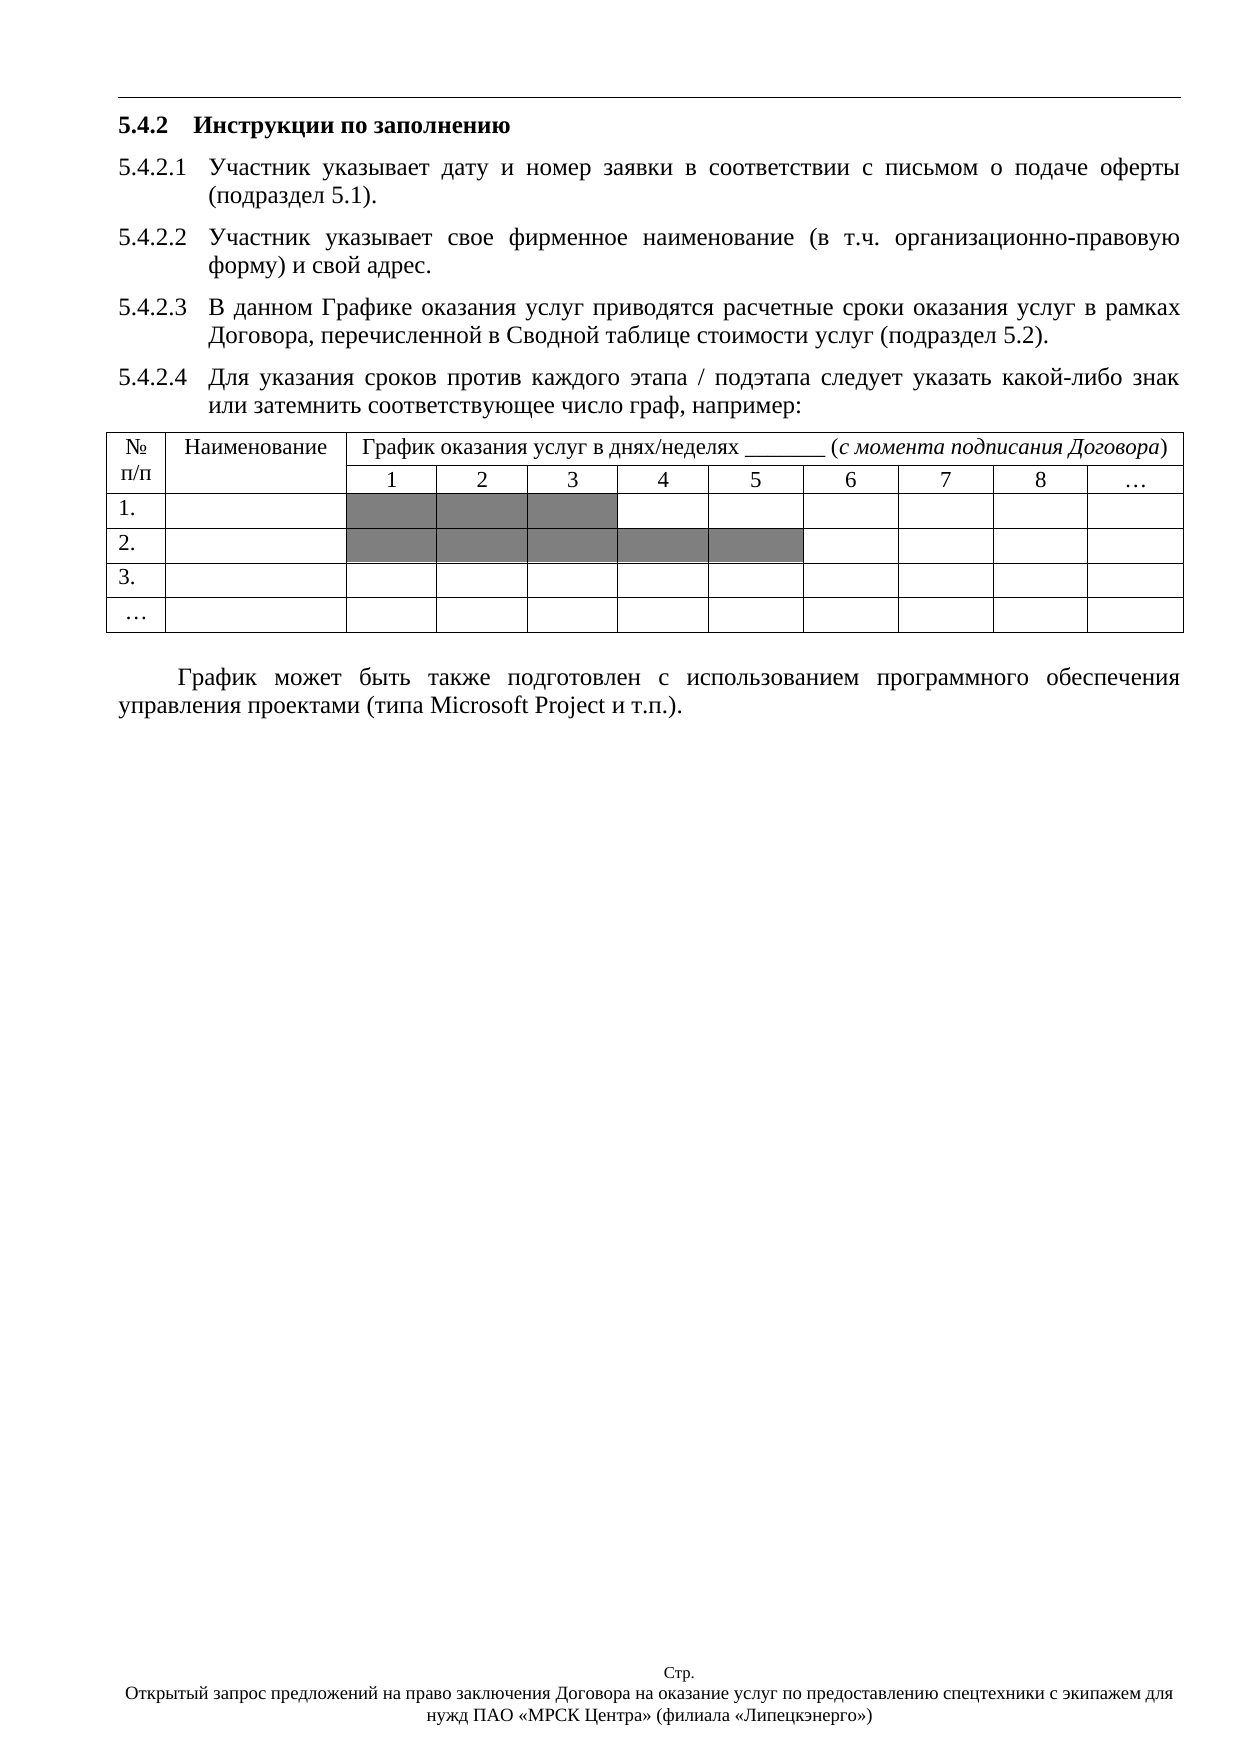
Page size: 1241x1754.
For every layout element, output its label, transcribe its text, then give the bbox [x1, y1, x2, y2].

table_cell 4 [618, 466, 708, 493]
table_cell [166, 598, 346, 632]
list Участник указывает дату и номер заявки в соответствии с письмом о подаче оферты (подраздел 5.1). [118, 152, 1181, 209]
table_cell [437, 598, 527, 632]
table_cell [528, 598, 617, 632]
table_cell [899, 529, 993, 562]
table_header № п/п [107, 433, 165, 493]
table_cell [107, 494, 165, 528]
table_cell [618, 529, 708, 562]
table_cell [107, 529, 165, 562]
table_cell [994, 598, 1087, 632]
subtitle Инструкции по заполнению [118, 111, 1181, 139]
table_cell [804, 598, 898, 632]
table_cell [437, 564, 527, 597]
table_cell [709, 494, 803, 528]
table_cell [709, 564, 803, 597]
table_cell [804, 494, 898, 528]
list Для указания сроков против каждого этапа / подэтапа следует указать какой-либо знак или затемнить соответствующее число граф, например: [118, 362, 1181, 419]
table_cell … [107, 598, 165, 632]
table_header График оказания услуг в днях/неделях _______ (с момента подписания Договора) [347, 433, 1183, 465]
table_cell [347, 598, 436, 632]
text График может быть также подготовлен с использованием программного обеспечения управления проектами (типа Microsoft Project и т.п.). [118, 662, 1181, 719]
table_cell [347, 529, 436, 562]
table_cell [437, 529, 527, 562]
table_cell [899, 598, 993, 632]
table_cell [437, 494, 527, 528]
table_cell [1088, 598, 1183, 632]
table_cell [1088, 494, 1183, 528]
table_cell [618, 598, 708, 632]
list Участник указывает свое фирменное наименование (в т.ч. организационно-правовую форму) и свой адрес. [118, 222, 1181, 279]
table_cell [528, 564, 617, 597]
table_cell 3 [528, 466, 617, 493]
table_cell [618, 564, 708, 597]
table_cell [804, 564, 898, 597]
table_cell 7 [899, 466, 993, 493]
table_cell [166, 529, 346, 562]
table_header Наименование [166, 433, 346, 493]
table_cell [166, 494, 346, 528]
table_cell 5 [709, 466, 803, 493]
table_cell [994, 529, 1087, 562]
table_cell [107, 564, 165, 597]
table_cell [709, 529, 803, 562]
table_cell 2 [437, 466, 527, 493]
table_cell [528, 529, 617, 562]
table_cell [347, 564, 436, 597]
table_cell [166, 564, 346, 597]
table_cell [1088, 564, 1183, 597]
table_cell [899, 564, 993, 597]
table_cell 6 [804, 466, 898, 493]
table_cell [347, 494, 436, 528]
list В данном Графике оказания услуг приводятся расчетные сроки оказания услуг в рамках Договора, перечисленной в Сводной таблице стоимости услуг (подраздел 5.2). [118, 292, 1181, 349]
table_cell [1088, 529, 1183, 562]
table_cell 1 [347, 466, 436, 493]
table_cell … [1088, 466, 1183, 493]
table_cell [528, 494, 617, 528]
table_cell 8 [994, 466, 1087, 493]
table_cell [804, 529, 898, 562]
table_cell [709, 598, 803, 632]
table_cell [618, 494, 708, 528]
table_cell [994, 564, 1087, 597]
table_cell [899, 494, 993, 528]
table_cell [994, 494, 1087, 528]
